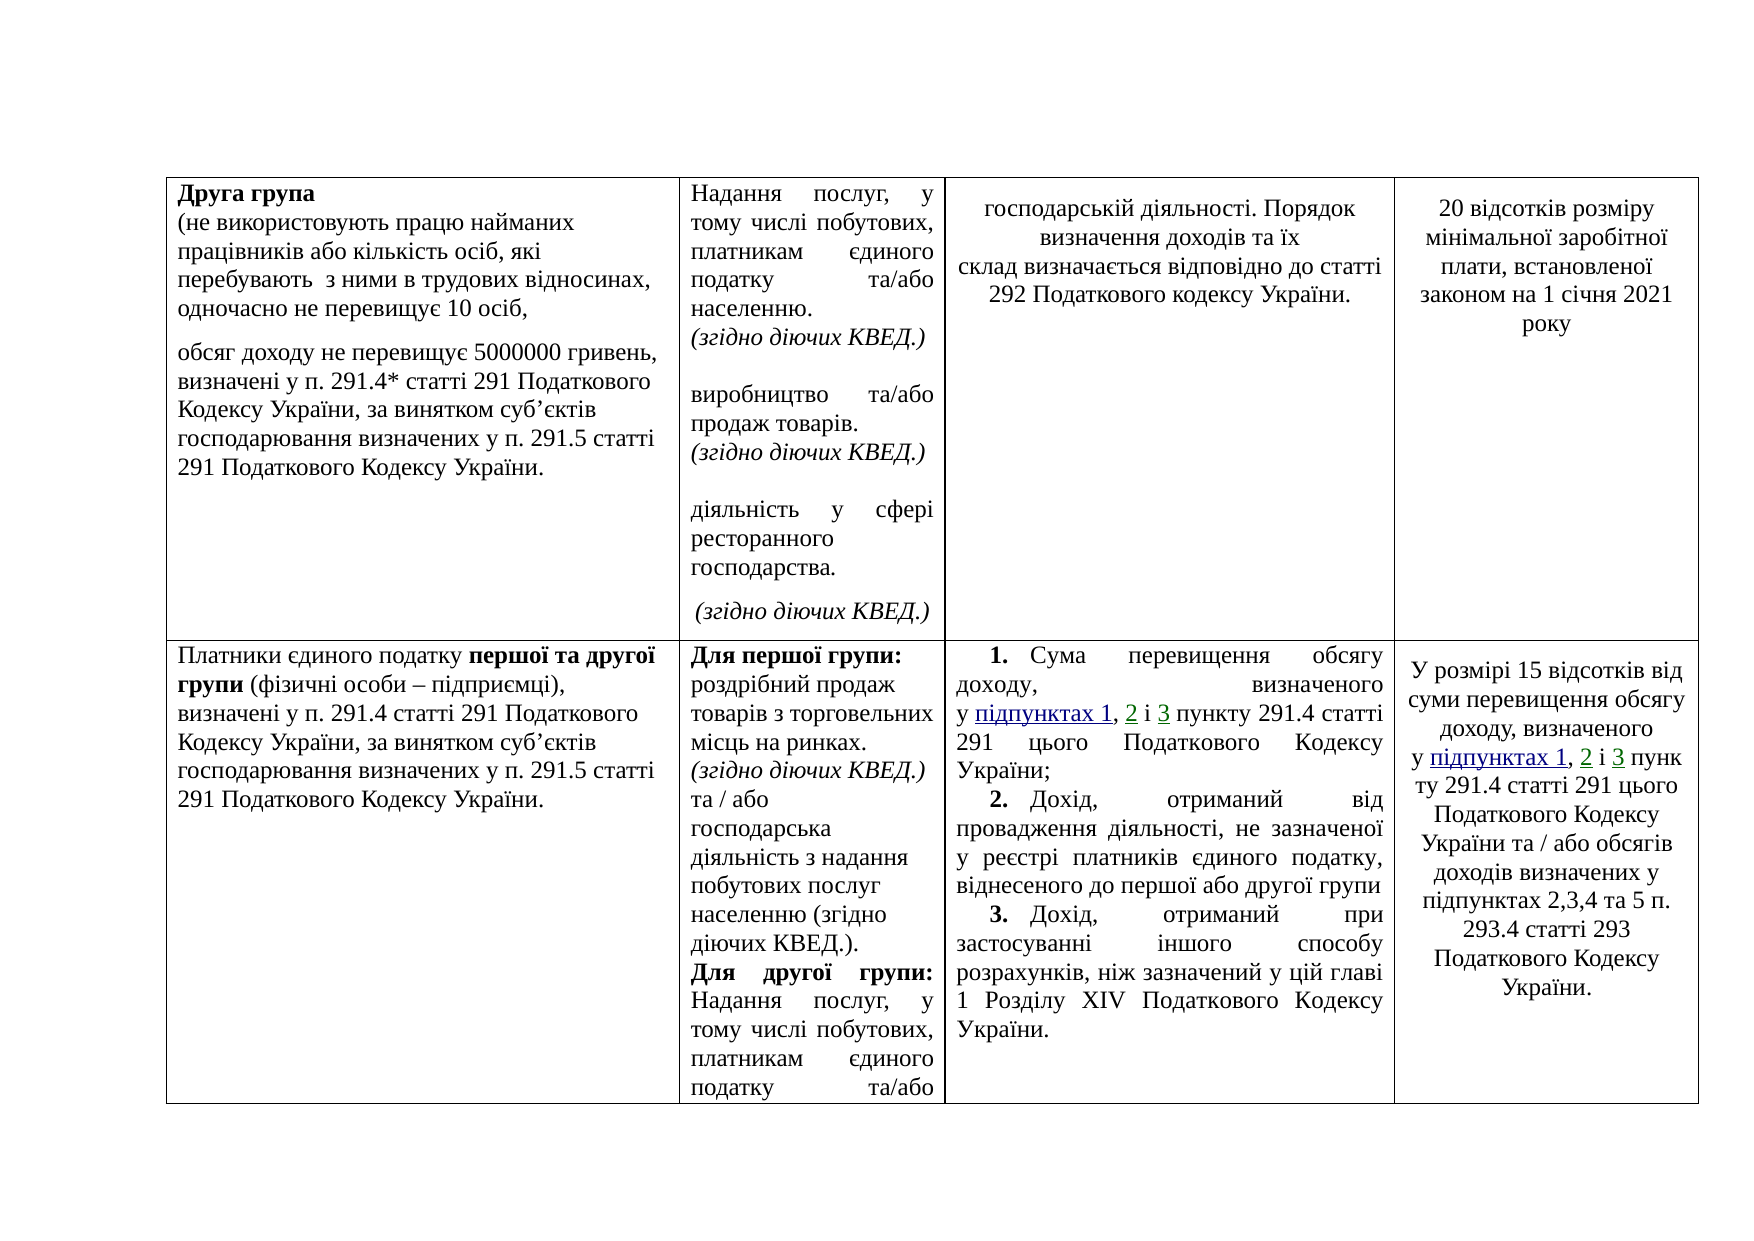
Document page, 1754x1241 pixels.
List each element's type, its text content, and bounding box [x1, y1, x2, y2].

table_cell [946, 641, 1394, 1103]
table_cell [680, 641, 944, 1103]
table_cell Друга група (не використовують працю найманих працівників або кількість осіб, які перебувають з ними в трудових відносинах, одночасно не перевищує 10 осіб, обсяг доходу не перевищує 5000000 гривень, визначені у п. 291.4* статті 291 Податкового Кодексу України, за винятком суб’єктів господарювання визначених у п. 291.5 статті 291 Податкового Кодексу України. [167, 178, 679, 639]
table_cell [1395, 641, 1698, 1103]
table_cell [167, 641, 679, 1103]
table_cell 20 відсотків розміру мінімальної заробітної плати, встановленої законом на 1 січня 2021 року [1395, 178, 1698, 639]
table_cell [946, 178, 1394, 639]
table_cell Надання послуг, у тому числі побутових, платникам єдиного податку та/або населенню. (згідно діючих КВЕД.) виробництво та/або продаж товарів. (згідно діючих КВЕД.) діяльність у сфері ресторанного господарства. (згідно діючих КВЕД.) [680, 178, 944, 639]
